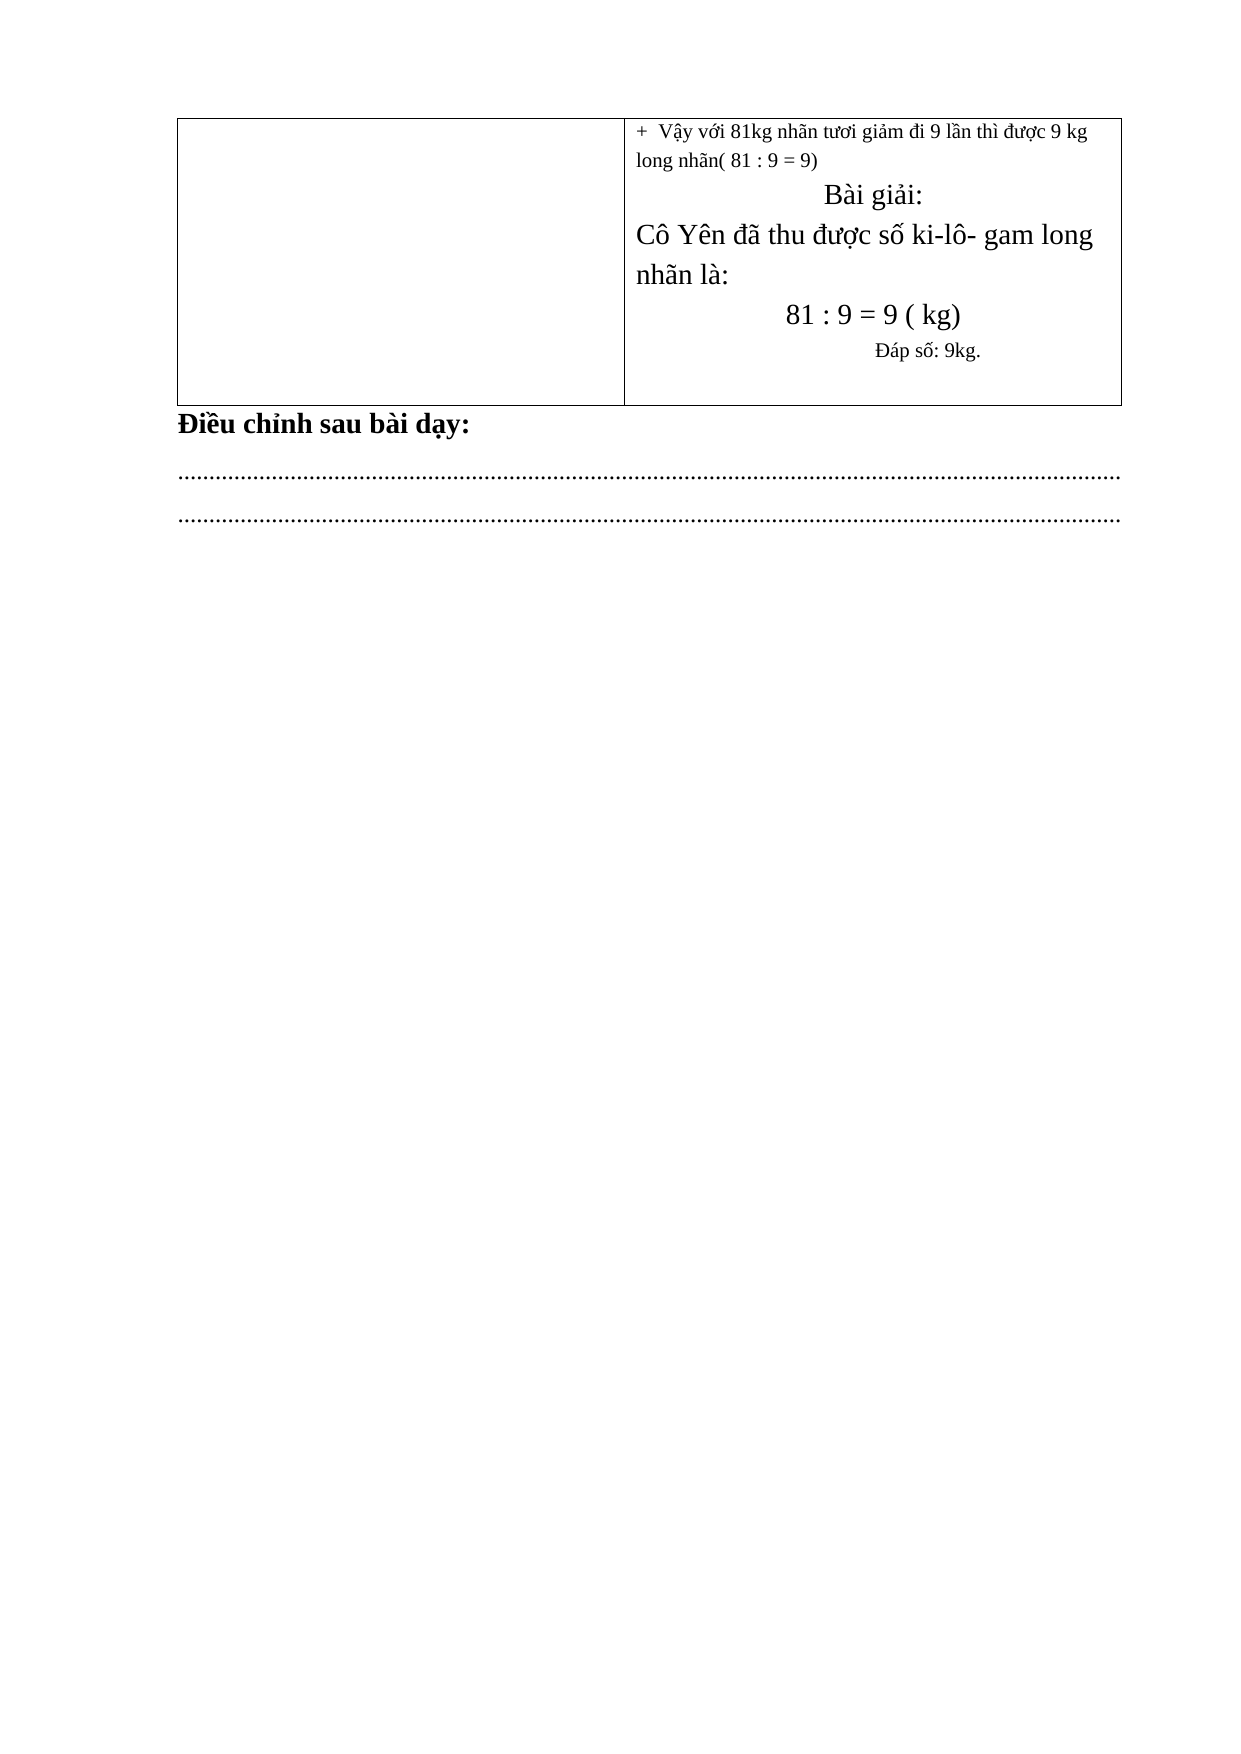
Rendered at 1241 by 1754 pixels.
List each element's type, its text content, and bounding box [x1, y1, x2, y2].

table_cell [625, 119, 1121, 405]
text Điều chỉnh sau bài dạy: [177, 406, 1122, 440]
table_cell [178, 119, 624, 405]
text .............................................................................................................................................................................................................................................................................................................. [177, 456, 1122, 528]
